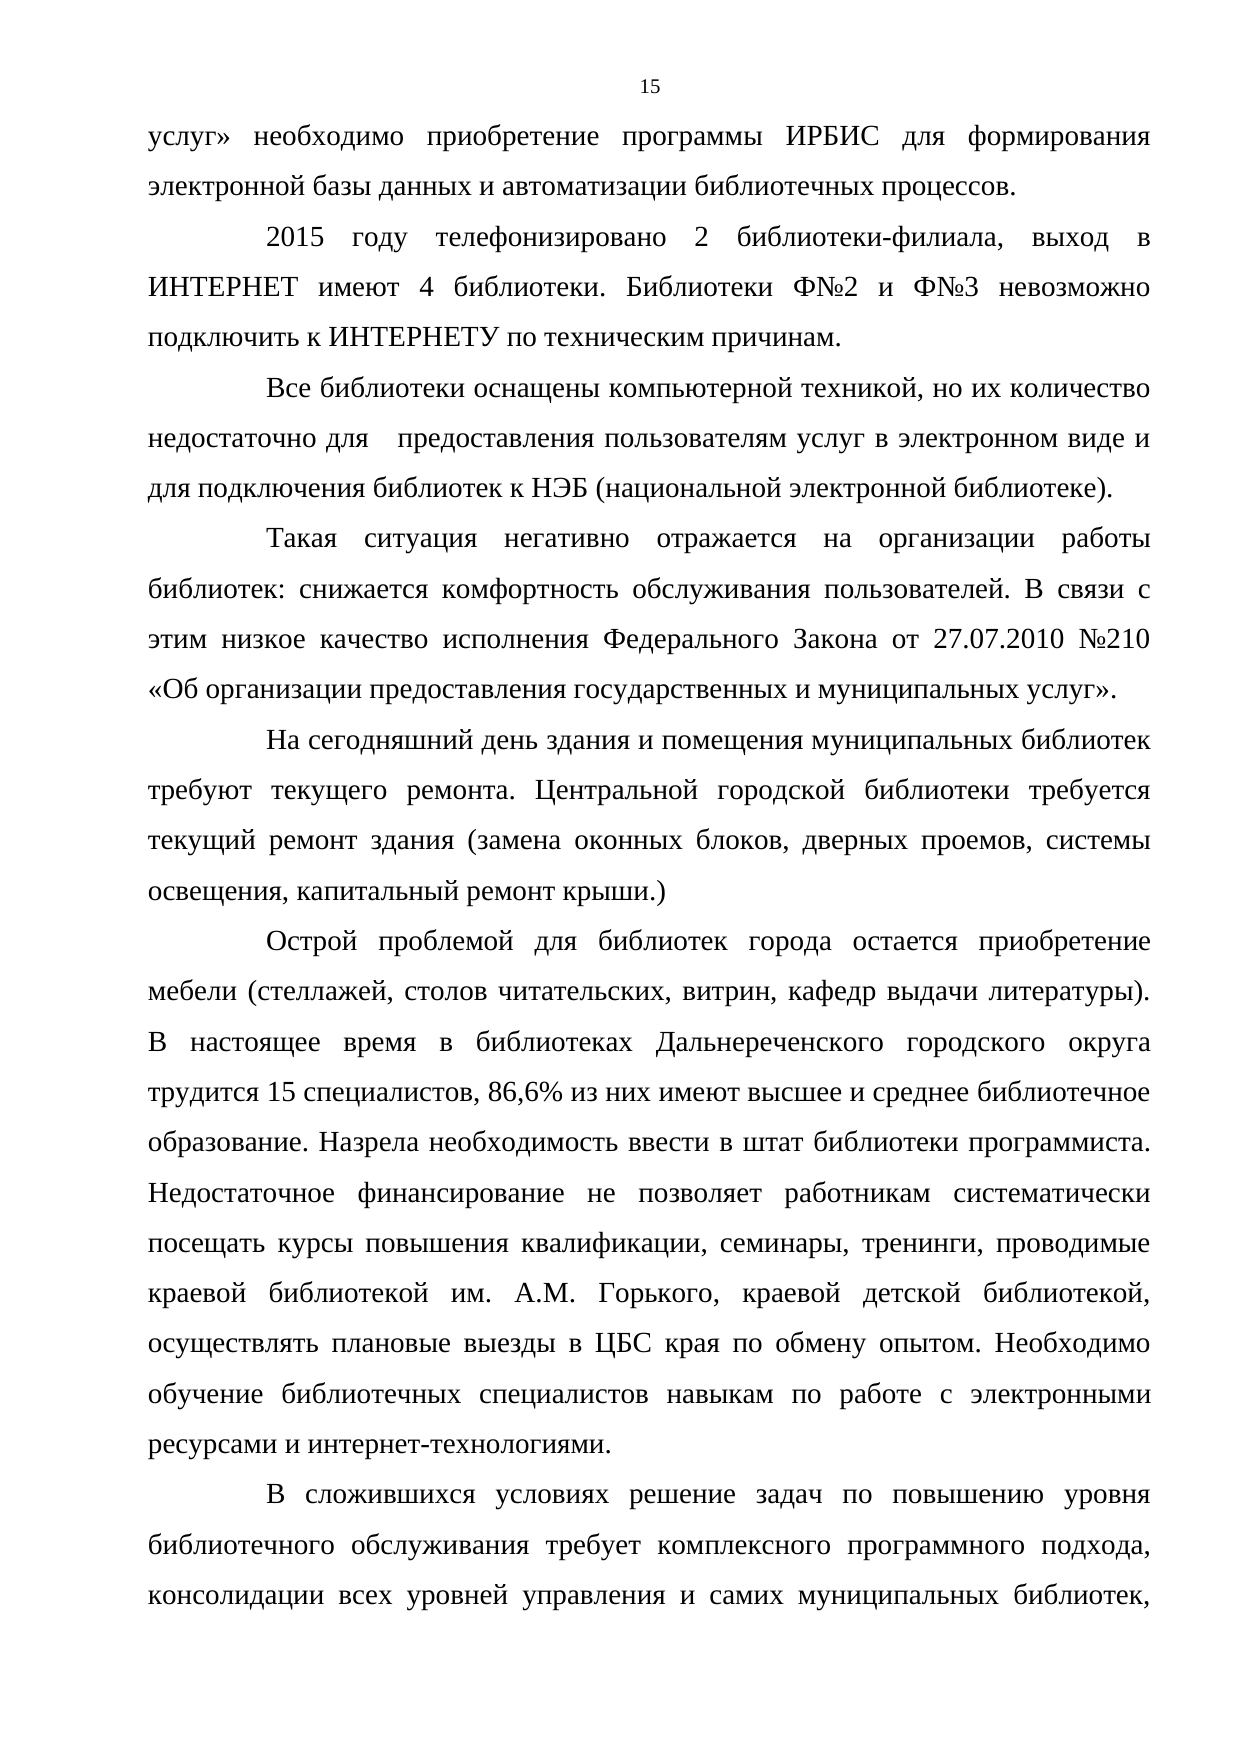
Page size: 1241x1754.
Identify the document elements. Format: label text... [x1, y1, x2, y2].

text Все библиотеки оснащены компьютерной техникой, но их количество недостаточно для предоставления пользователям услуг в электронном виде и для подключения библиотек к НЭБ (национальной электронной библиотеке). [148, 370, 1152, 504]
text На сегодняшний день здания и помещения муниципальных библиотек требуют текущего ремонта. Центральной городской библиотеки требуется текущий ремонт здания (замена оконных блоков, дверных проемов, системы освещения, капитальный ремонт крыши.) [148, 722, 1152, 906]
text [148, 1477, 1152, 1611]
text 2015 году телефонизировано 2 библиотеки-филиала, выход в ИНТЕРНЕТ имеют 4 библиотеки. Библиотеки Ф№2 и Ф№3 невозможно подключить к ИНТЕРНЕТУ по техническим причинам. [148, 219, 1152, 353]
text Острой проблемой для библиотек города остается приобретение мебели (стеллажей, столов читательских, витрин, кафедр выдачи литературы). В настоящее время в библиотеках Дальнереченского городского округа трудится 15 специалистов, 86,6% из них имеют высшее и среднее библиотечное образование. Назрела необходимость ввести в штат библиотеки программиста. Недостаточное финансирование не позволяет работникам систематически посещать курсы повышения квалификации, семинары, тренинги, проводимые краевой библиотекой им. А.М. Горького, краевой детской библиотекой, осуществлять плановые выезды в ЦБС края по обмену опытом. Необходимо обучение библиотечных специалистов навыкам по работе с электронными ресурсами и интернет-технологиями. [148, 923, 1152, 1460]
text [148, 118, 1152, 202]
text Такая ситуация негативно отражается на организации работы библиотек: снижается комфортность обслуживания пользователей. В связи с этим низкое качество исполнения Федерального Закона от 27.07.2010 №210 «Об организации предоставления государственных и муниципальных услуг». [148, 521, 1152, 705]
